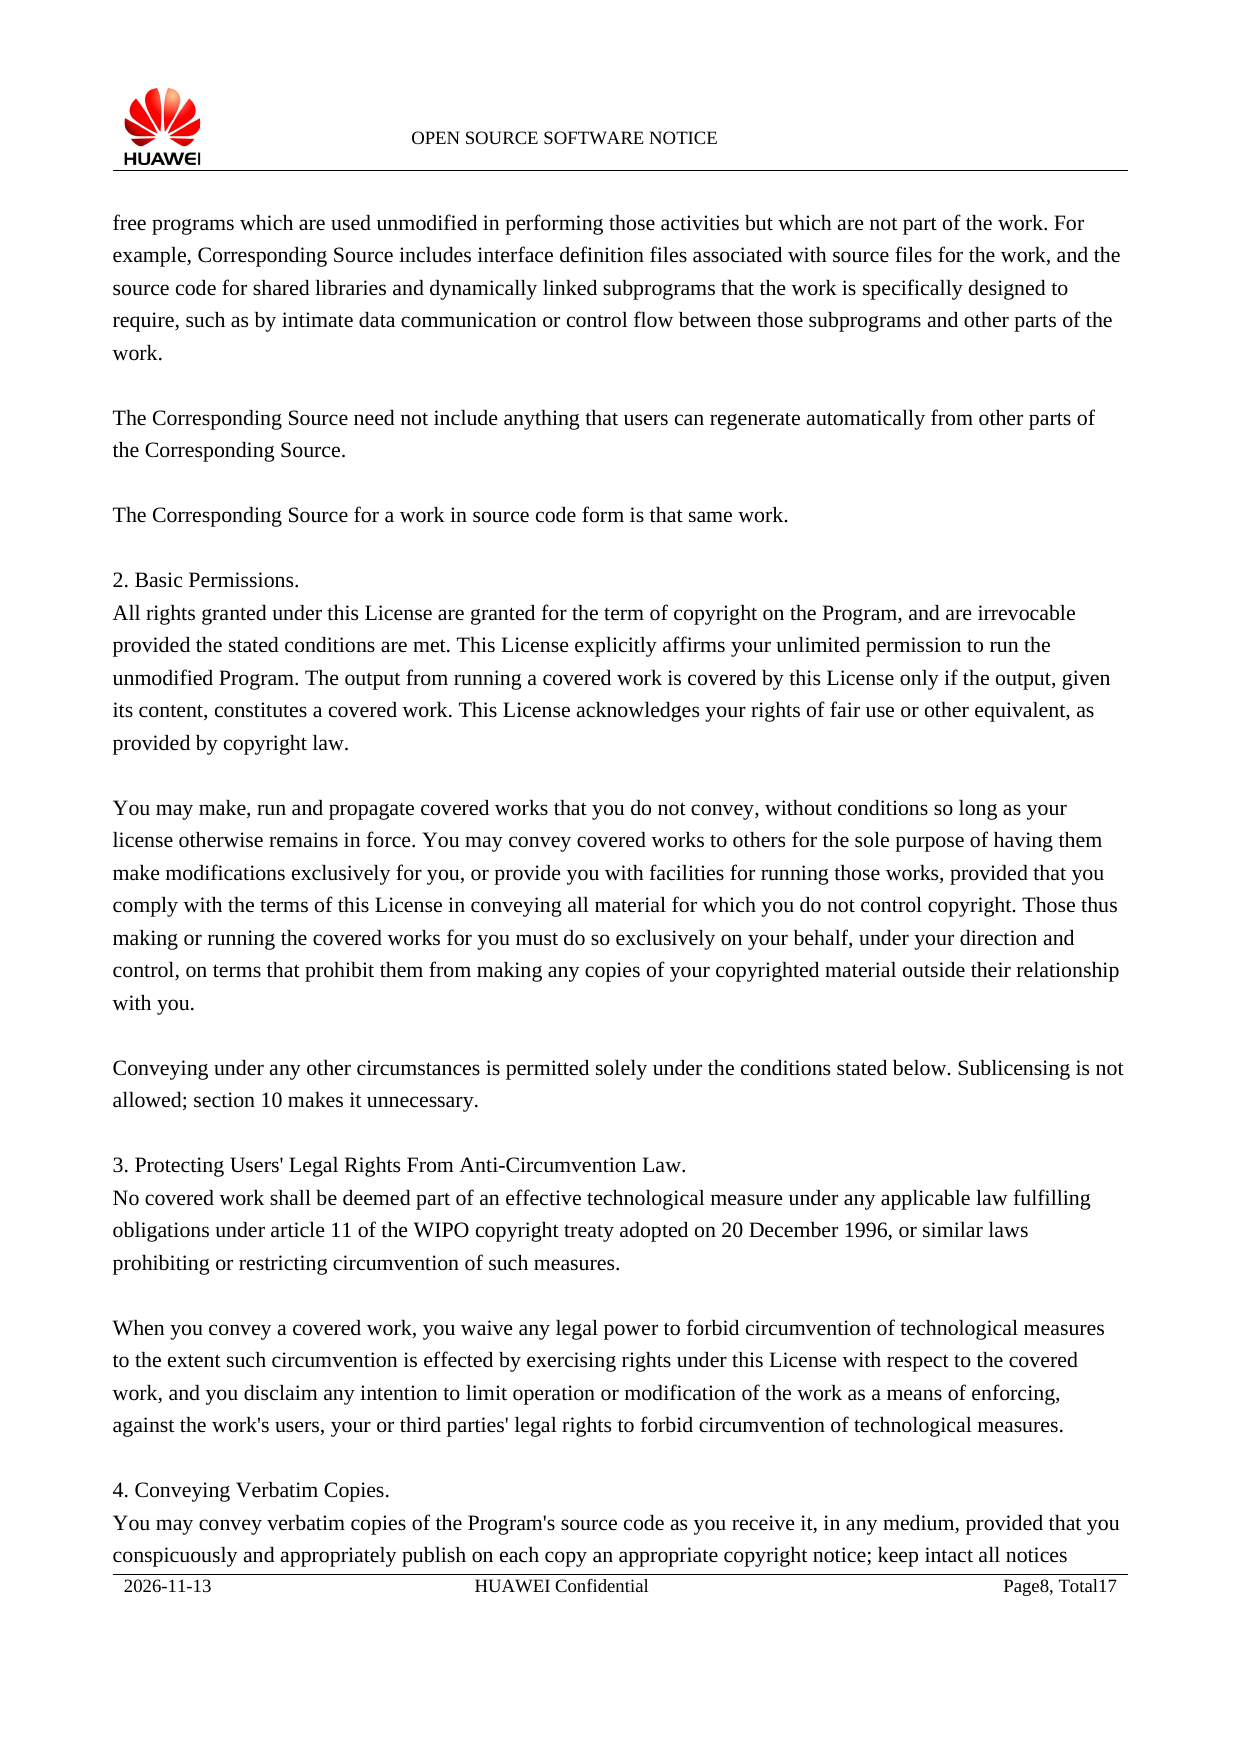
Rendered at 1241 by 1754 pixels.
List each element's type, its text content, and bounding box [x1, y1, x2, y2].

picture [124, 88, 201, 165]
